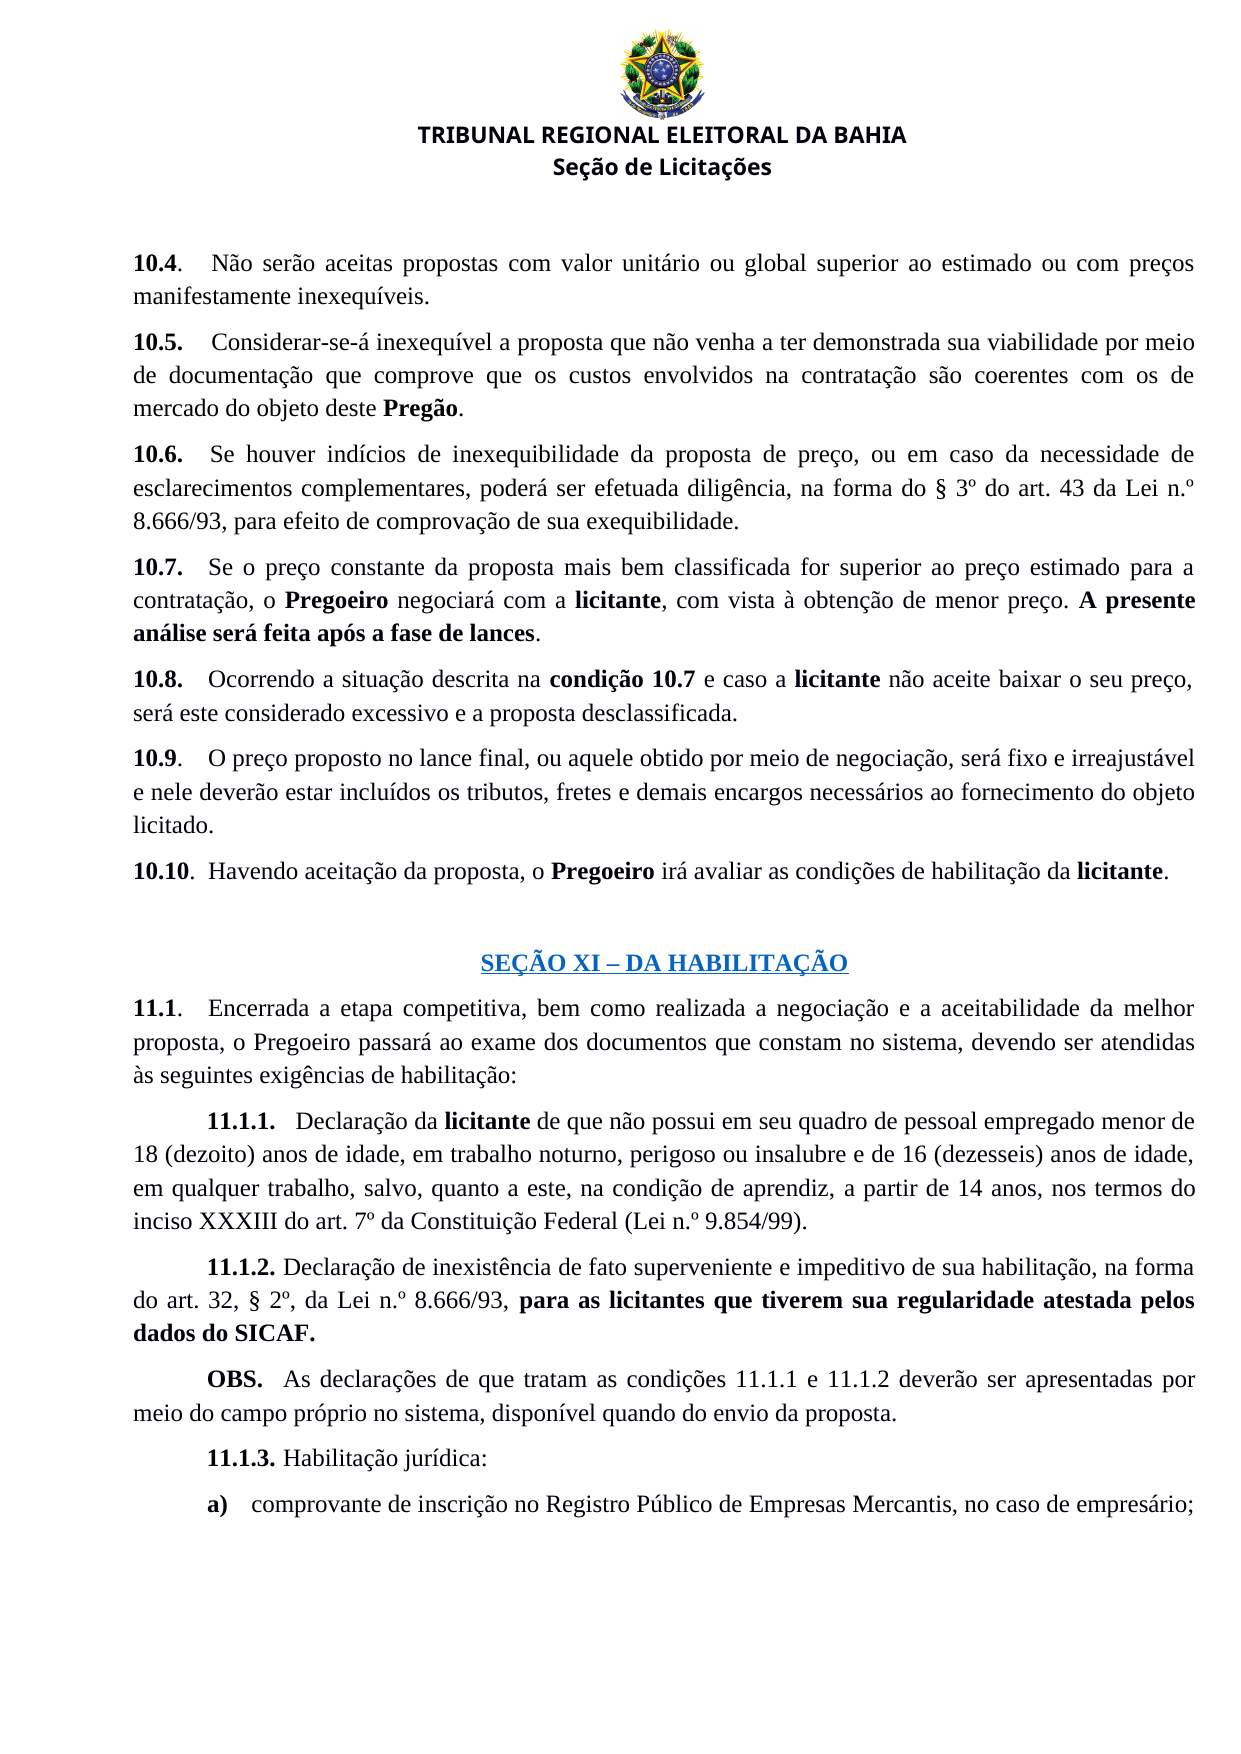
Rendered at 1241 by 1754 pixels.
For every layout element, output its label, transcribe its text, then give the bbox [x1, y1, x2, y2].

text 11.1. Encerrada a etapa competitiva, bem como realizada a negociação e a aceitabilidade da melhor proposta, o Pregoeiro passará ao exame dos documentos que constam no sistema, devendo ser atendidas às seguintes exigências de habilitação: [133, 990, 1196, 1090]
text 11.1.2. Declaração de inexistência de fato superveniente e impeditivo de sua habilitação, na forma do art. 32, § 2º, da Lei n.º 8.666/93, para as licitantes que tiverem sua regularidade atestada pelos dados do SICAF. [133, 1248, 1196, 1348]
text 11.1.1. Declaração da licitante de que não possui em seu quadro de pessoal empregado menor de 18 (dezoito) anos de idade, em trabalho noturno, perigoso ou insalubre e de 16 (dezesseis) anos de idade, em qualquer trabalho, salvo, quanto a este, na condição de aprendiz, a partir de 14 anos, nos termos do inciso XXXIII do art. 7º da Constituição Federal (Lei n.º 9.854/99). [133, 1103, 1196, 1236]
text 10.8. Ocorrendo a situação descrita na condição 10.7 e caso a licitante não aceite baixar o seu preço, será este considerado excessivo e a proposta desclassificada. [133, 661, 1193, 728]
text SEÇÃO XI – DA HABILITAÇÃO [133, 944, 1196, 978]
text OBS. As declarações de que tratam as condições 11.1.1 e 11.1.2 deverão ser apresentadas por meio do campo próprio no sistema, disponível quando do envio da proposta. [133, 1361, 1196, 1428]
text 10.4. Não serão aceitas propostas com valor unitário ou global superior ao estimado ou com preços manifestamente inexequíveis. [133, 244, 1196, 311]
text 10.9. O preço proposto no lance final, ou aquele obtido por meio de negociação, será fixo e irreajustável e nele deverão estar incluídos os tributos, fretes e demais encargos necessários ao fornecimento do objeto licitado. [133, 740, 1196, 840]
text 10.7. Se o preço constante da proposta mais bem classificada for superior ao preço estimado para a contratação, o Pregoeiro negociará com a licitante, com vista à obtenção de menor preço. A presente análise será feita após a fase de lances. [133, 548, 1196, 648]
text 10.10. Havendo aceitação da proposta, o Pregoeiro irá avaliar as condições de habilitação da licitante. [133, 853, 1196, 886]
text 11.1.3. Habilitação jurídica: [133, 1440, 1196, 1473]
list comprovante de inscrição no Registro Público de Empresas Mercantis, no caso de empresário; [207, 1486, 1196, 1519]
text 10.5. Considerar-se-á inexequível a proposta que não venha a ter demonstrada sua viabilidade por meio de documentação que comprove que os custos envolvidos na contratação são coerentes com os de mercado do objeto deste Pregão. [133, 323, 1196, 423]
text 10.6. Se houver indícios de inexequibilidade da proposta de preço, ou em caso da necessidade de esclarecimentos complementares, poderá ser efetuada diligência, na forma do § 3º do art. 43 da Lei n.º 8.666/93, para efeito de comprovação de sua exequibilidade. [133, 436, 1196, 536]
